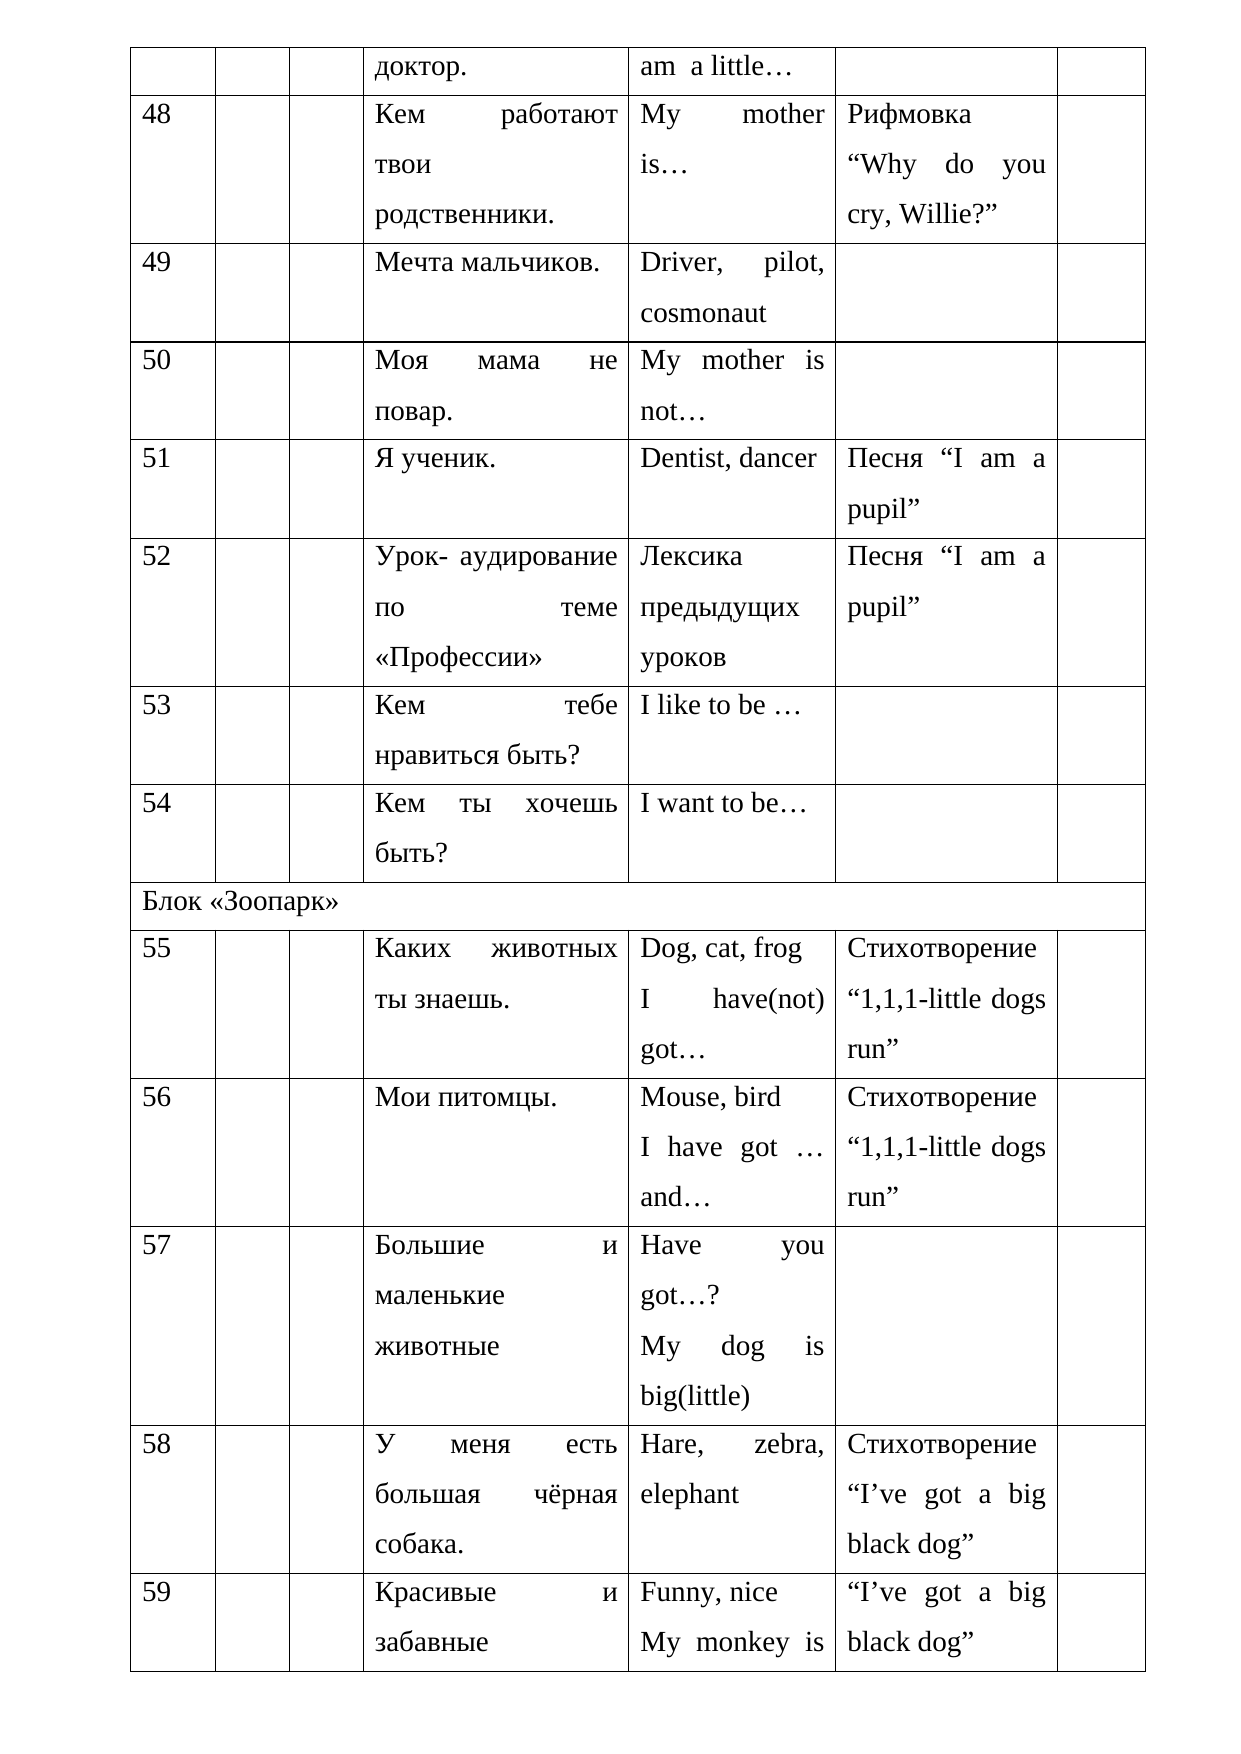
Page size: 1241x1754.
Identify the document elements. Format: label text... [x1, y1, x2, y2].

table_cell Блок «Зоопарк» [131, 883, 1145, 929]
table_cell [216, 244, 289, 341]
table_cell Я ученик. [364, 440, 628, 537]
table_cell 48 [131, 96, 215, 243]
table_cell Стихотворение “1,1,1-little dogs run” [836, 1079, 1057, 1226]
table_cell Dog, cat, frog I have(not) got… [629, 931, 835, 1078]
table_cell I want to be… [629, 785, 835, 882]
table_cell [216, 539, 289, 686]
table_cell Урок- аудирование по теме «Профессии» [364, 539, 628, 686]
table_cell 49 [131, 244, 215, 341]
table_cell Большие и маленькие животные [364, 1227, 628, 1425]
table_cell 52 [131, 539, 215, 686]
table_cell 54 [131, 785, 215, 882]
table_cell [216, 785, 289, 882]
table_cell Песня “I am a pupil” [836, 539, 1057, 686]
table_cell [629, 48, 835, 95]
table_cell Стихотворение “1,1,1-little dogs run” [836, 931, 1057, 1078]
table_cell [836, 48, 1057, 95]
table_cell У меня есть большая чёрная собака. [364, 1426, 628, 1573]
table_cell [290, 440, 363, 537]
table_cell [290, 244, 363, 341]
table_cell Каких животных ты знаешь. [364, 931, 628, 1078]
table_cell [216, 1227, 289, 1425]
table_cell [216, 931, 289, 1078]
table_cell [1058, 343, 1145, 439]
table_cell [1058, 1079, 1145, 1226]
table_cell [290, 687, 363, 784]
table_cell [216, 48, 289, 95]
table_cell Dentist, dancer [629, 440, 835, 537]
table_cell [290, 343, 363, 439]
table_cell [629, 1574, 835, 1671]
table_cell Mouse, bird I have got …and… [629, 1079, 835, 1226]
table_cell Песня “I am a pupil” [836, 440, 1057, 537]
table_cell [1058, 96, 1145, 243]
table_cell [836, 343, 1057, 439]
table_cell 47 [131, 48, 215, 95]
table_cell [216, 440, 289, 537]
table_cell [836, 687, 1057, 784]
table_cell [216, 96, 289, 243]
table_cell 55 [131, 931, 215, 1078]
table_cell [290, 1426, 363, 1573]
table_cell [216, 1574, 289, 1671]
table_cell [290, 785, 363, 882]
table_cell 51 [131, 440, 215, 537]
table_cell [216, 687, 289, 784]
table_cell [290, 96, 363, 243]
table_cell [1058, 244, 1145, 341]
table_cell [290, 931, 363, 1078]
table_cell My mother is not… [629, 343, 835, 439]
table_cell 50 [131, 343, 215, 439]
table_cell Кем ты хочешь быть? [364, 785, 628, 882]
table_cell [216, 343, 289, 439]
table_cell [1058, 539, 1145, 686]
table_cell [836, 1574, 1057, 1671]
table_cell [1058, 785, 1145, 882]
table_cell 58 [131, 1426, 215, 1573]
table_cell Мечта мальчиков. [364, 244, 628, 341]
table_cell [836, 1227, 1057, 1425]
table_cell [290, 48, 363, 95]
table_cell Driver, pilot, cosmonaut [629, 244, 835, 341]
table_cell Hare, zebra, elephant [629, 1426, 835, 1573]
table_cell Лексика предыдущих уроков [629, 539, 835, 686]
table_cell Моя мама не повар. [364, 343, 628, 439]
table_cell [1058, 931, 1145, 1078]
table_cell [290, 539, 363, 686]
table_cell [1058, 1426, 1145, 1573]
table_cell [1058, 1227, 1145, 1425]
table_cell Я маленький доктор. [364, 48, 628, 95]
table_cell 59 [131, 1574, 215, 1671]
table_cell [836, 785, 1057, 882]
table_cell [1058, 48, 1145, 95]
table_cell My mother is… [629, 96, 835, 243]
table_cell Кем тебе нравиться быть? [364, 687, 628, 784]
table_cell [216, 1426, 289, 1573]
table_cell Have you got…? My dog is big(little) [629, 1227, 835, 1425]
table_cell 56 [131, 1079, 215, 1226]
table_cell [290, 1079, 363, 1226]
table_cell [1058, 687, 1145, 784]
table_cell I like to be … [629, 687, 835, 784]
table_cell Кем работают твои родственники. [364, 96, 628, 243]
table_cell 53 [131, 687, 215, 784]
table_cell [290, 1227, 363, 1425]
table_cell Стихотворение “I’ve got a big black dog” [836, 1426, 1057, 1573]
table_cell [836, 244, 1057, 341]
table_cell [216, 1079, 289, 1226]
table_cell [1058, 440, 1145, 537]
table_cell [290, 1574, 363, 1671]
table_cell [1058, 1574, 1145, 1671]
table_cell Мои питомцы. [364, 1079, 628, 1226]
table_cell 57 [131, 1227, 215, 1425]
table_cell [364, 1574, 628, 1671]
table_cell Рифмовка “Why do you cry, Willie?” [836, 96, 1057, 243]
